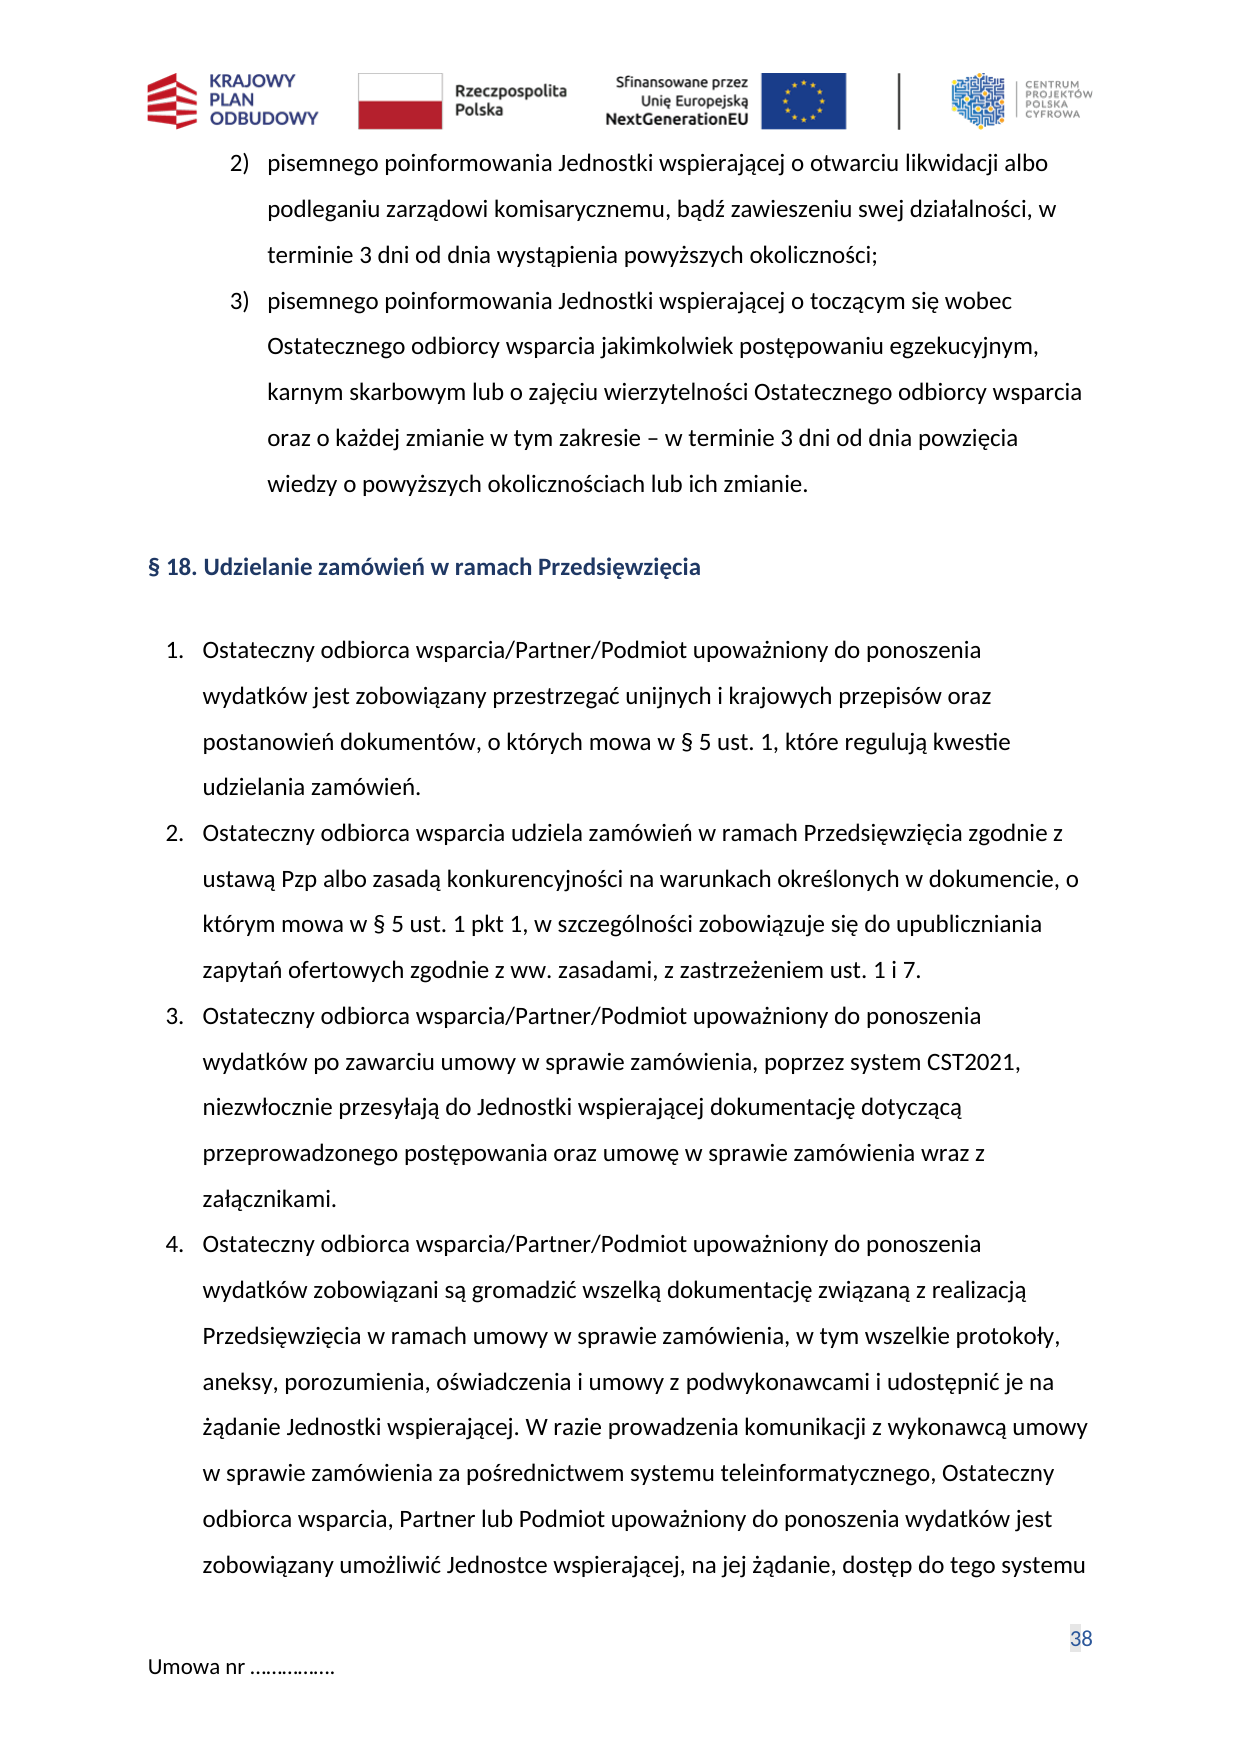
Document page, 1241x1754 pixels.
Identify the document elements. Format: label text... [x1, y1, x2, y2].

list pisemnego poinformowania Jednostki wspierającej o otwarciu likwidacji albo podleganiu zarządowi komisarycznemu, bądź zawieszeniu swej działalności, w terminie 3 dni od dnia wystąpienia powyższych okoliczności; [229, 148, 1093, 269]
list Ostateczny odbiorca wsparcia udziela zamówień w ramach Przedsięwzięcia zgodnie z ustawą Pzp albo zasadą konkurencyjności na warunkach określonych w dokumencie, o którym mowa w § 5 ust. 1 pkt 1, w szczególności zobowiązuje się do upubliczniania zapytań ofertowych zgodnie z ww. zasadami, z zastrzeżeniem ust. 1 i 7. [165, 817, 1093, 985]
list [165, 1229, 1093, 1579]
list Ostateczny odbiorca wsparcia/Partner/Podmiot upoważniony do ponoszenia wydatków jest zobowiązany przestrzegać unijnych i krajowych przepisów oraz postanowień dokumentów, o których mowa w § 5 ust. 1, które regulują kwestie udzielania zamówień. [165, 634, 1093, 802]
subtitle § 18. Udzielanie zamówień w ramach Przedsięwzięcia [148, 551, 1093, 581]
list Ostateczny odbiorca wsparcia/Partner/Podmiot upoważniony do ponoszenia wydatków po zawarciu umowy w sprawie zamówienia, poprzez system CST2021, niezwłocznie przesyłają do Jednostki wspierającej dokumentację dotyczącą przeprowadzonego postępowania oraz umowę w sprawie zamówienia wraz z załącznikami. [165, 1000, 1093, 1213]
list pisemnego poinformowania Jednostki wspierającej o toczącym się wobec Ostatecznego odbiorcy wsparcia jakimkolwiek postępowaniu egzekucyjnym, karnym skarbowym lub o zajęciu wierzytelności Ostatecznego odbiorcy wsparcia oraz o każdej zmianie w tym zakresie – w terminie 3 dni od dnia powzięcia wiedzy o powyższych okolicznościach lub ich zmianie. [229, 285, 1093, 498]
picture [147, 73, 1093, 130]
